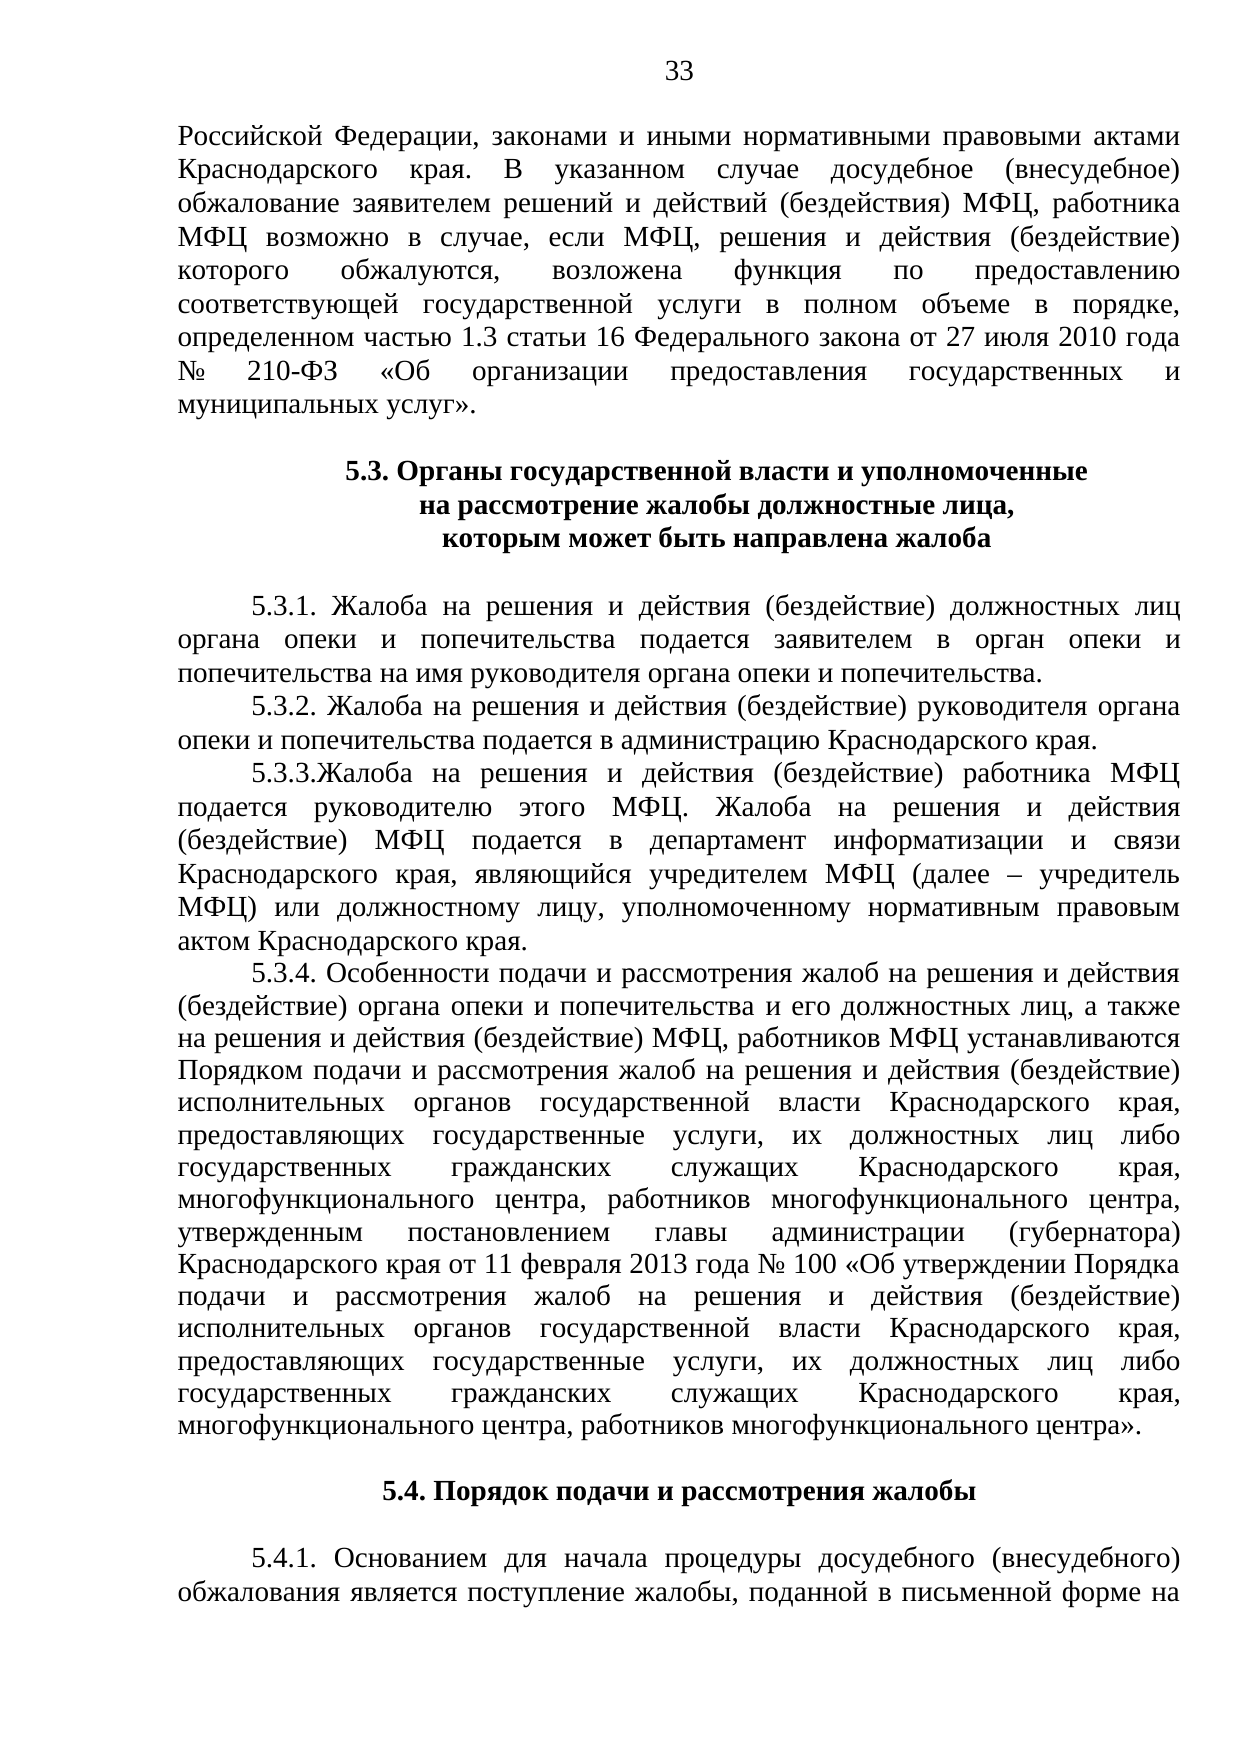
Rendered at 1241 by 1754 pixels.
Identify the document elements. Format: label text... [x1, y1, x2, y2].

text 5.3.2. Жалоба на решения и действия (бездействие) руководителя органа опеки и попечительства подается в администрацию Краснодарского края. [177, 688, 1181, 755]
text на рассмотрение жалобы должностные лица, [177, 487, 1181, 521]
text 5.3.3.Жалоба на решения и действия (бездействие) работника МФЦ подается руководителю этого МФЦ. Жалоба на решения и действия (бездействие) МФЦ подается в департамент информатизации и связи Краснодарского края, являющийся учредителем МФЦ (далее – учредитель МФЦ) или должностному лицу, уполномоченному нормативным правовым актом Краснодарского края. [177, 755, 1181, 957]
text 5.3.1. Жалоба на решения и действия (бездействие) должностных лиц органа опеки и попечительства подается заявителем в орган опеки и попечительства на имя руководителя органа опеки и попечительства. [177, 588, 1181, 688]
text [177, 1540, 1181, 1607]
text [177, 118, 1181, 420]
text 5.3. Органы государственной власти и уполномоченные [177, 453, 1181, 487]
text 5.3.4. Особенности подачи и рассмотрения жалоб на решения и действия (бездействие) органа опеки и попечительства и его должностных лиц, а также на решения и действия (бездействие) МФЦ, работников МФЦ устанавливаются Порядком подачи и рассмотрения жалоб на решения и действия (бездействие) исполнительных органов государственной власти Краснодарского края, предоставляющих государственные услуги, их должностных лиц либо государственных гражданских служащих Краснодарского края, многофункционального центра, работников многофункционального центра, утвержденным постановлением главы администрации (губернатора) Краснодарского края от 11 февраля 2013 года № 100 «Об утверждении Порядка подачи и рассмотрения жалоб на решения и действия (бездействие) исполнительных органов государственной власти Краснодарского края, предоставляющих государственные услуги, их должностных лиц либо государственных гражданских служащих Краснодарского края, многофункционального центра, работников многофункционального центра». [177, 957, 1181, 1441]
text 5.4. Порядок подачи и рассмотрения жалобы [177, 1473, 1181, 1507]
text которым может быть направлена жалоба [177, 521, 1181, 554]
